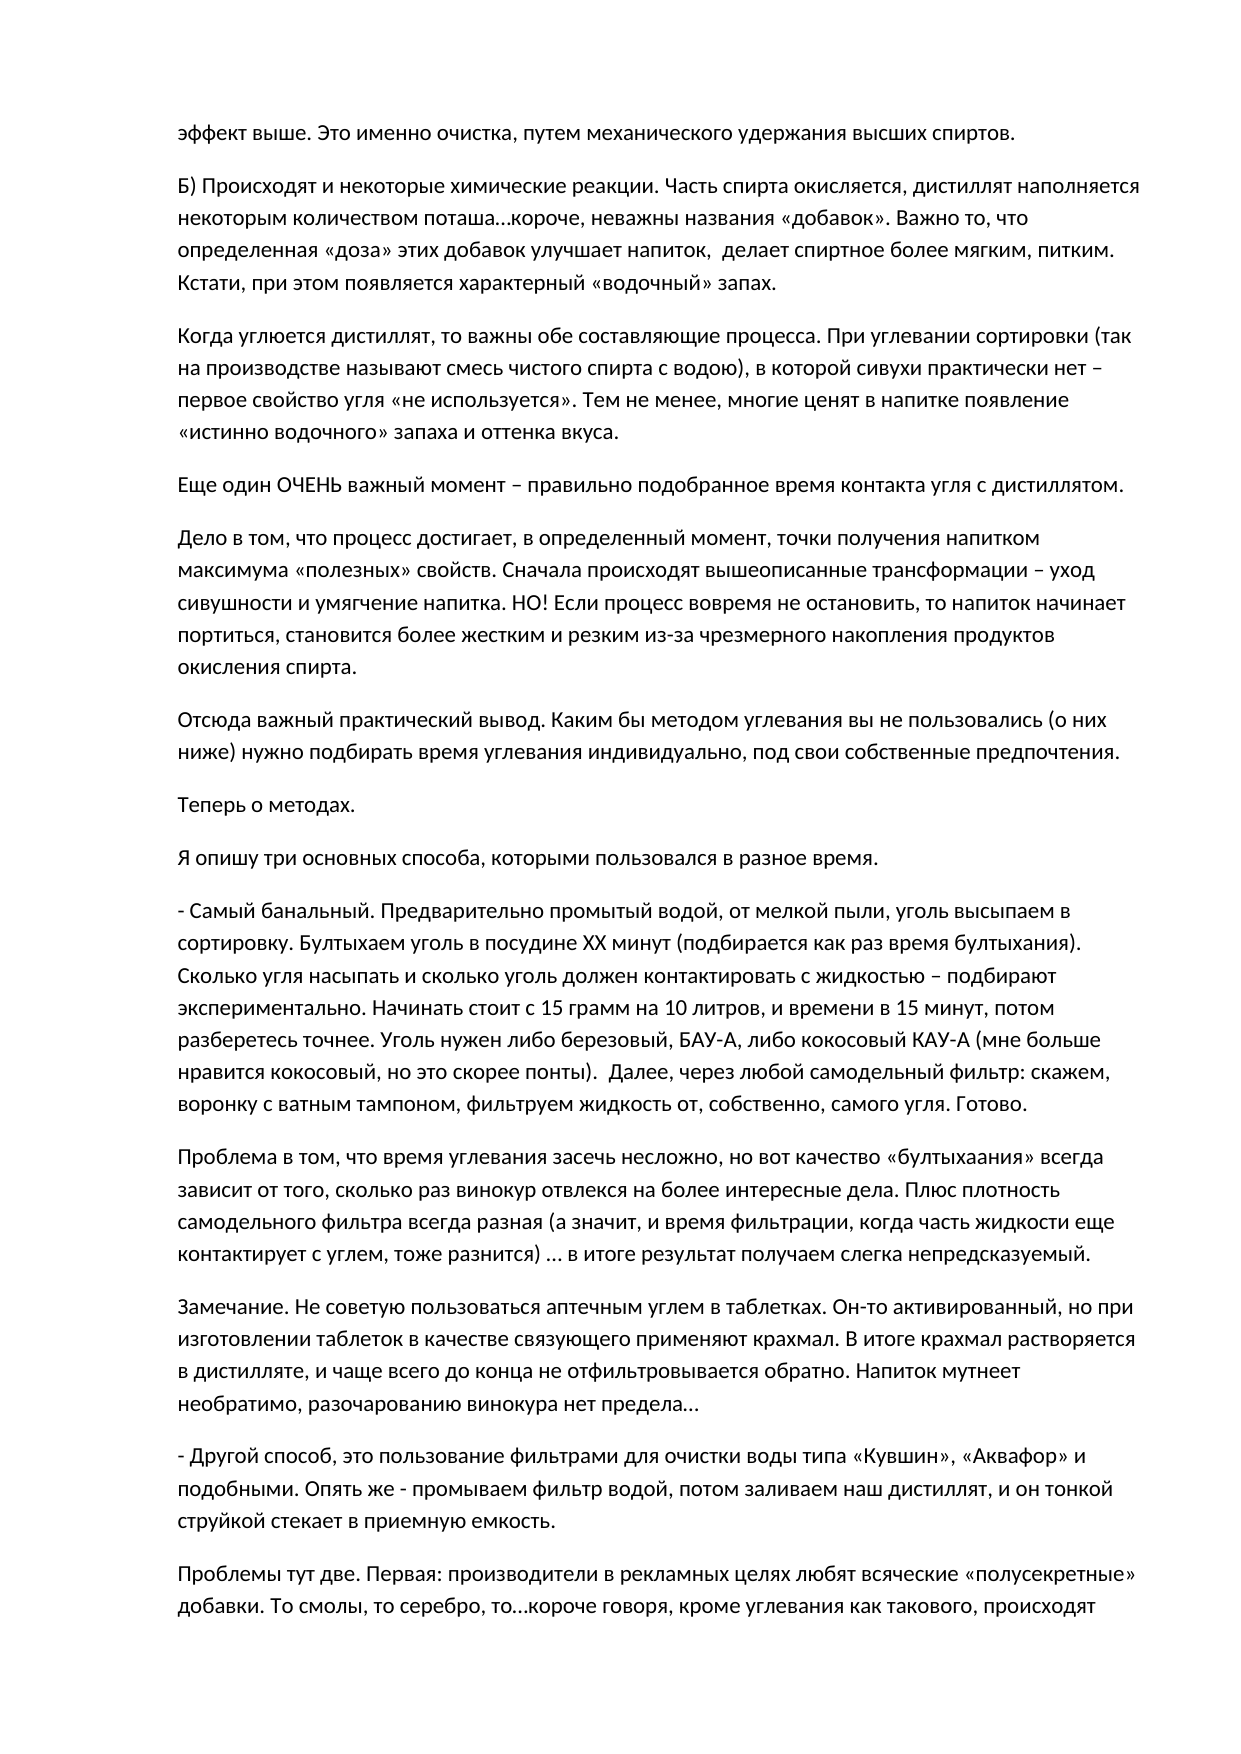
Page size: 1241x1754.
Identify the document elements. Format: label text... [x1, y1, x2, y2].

text Теперь о методах. [177, 790, 1152, 818]
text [177, 1559, 1152, 1619]
text Отсюда важный практический вывод. Каким бы методом углевания вы не пользовались (о них ниже) нужно подбирать время углевания индивидуально, под свои собственные предпочтения. [177, 705, 1152, 765]
text Я опишу три основных способа, которыми пользовался в разное время. [177, 843, 1152, 871]
text Дело в том, что процесс достигает, в определенный момент, точки получения напитком максимума «полезных» свойств. Сначала происходят вышеописанные трансформации – уход сивушности и умягчение напитка. НО! Если процесс вовремя не остановить, то напиток начинает портиться, становится более жестким и резким из-за чрезмерного накопления продуктов окисления спирта. [177, 523, 1152, 680]
text Б) Происходят и некоторые химические реакции. Часть спирта окисляется, дистиллят наполняется некоторым количеством поташа…короче, неважны названия «добавок». Важно то, что определенная «доза» этих добавок улучшает напиток, делает спиртное более мягким, питким. Кстати, при этом появляется характерный «водочный» запах. [177, 171, 1152, 296]
text Еще один ОЧЕНЬ важный момент – правильно подобранное время контакта угля с дистиллятом. [177, 470, 1152, 498]
text Когда углюется дистиллят, то важны обе составляющие процесса. При углевании сортировки (так на производстве называют смесь чистого спирта с водою), в которой сивухи практически нет – первое свойство угля «не используется». Тем не менее, многие ценят в напитке появление «истинно водочного» запаха и оттенка вкуса. [177, 321, 1152, 445]
text Проблема в том, что время углевания засечь несложно, но вот качество «бултыхаания» всегда зависит от того, сколько раз винокур отвлекся на более интересные дела. Плюс плотность самодельного фильтра всегда разная (а значит, и время фильтрации, когда часть жидкости еще контактирует с углем, тоже разнится) … в итоге результат получаем слегка непредсказуемый. [177, 1142, 1152, 1267]
text Замечание. Не советую пользоваться аптечным углем в таблетках. Он-то активированный, но при изготовлении таблеток в качестве связующего применяют крахмал. В итоге крахмал растворяется в дистилляте, и чаще всего до конца не отфильтровывается обратно. Напиток мутнеет необратимо, разочарованию винокура нет предела… [177, 1292, 1152, 1417]
text - Самый банальный. Предварительно промытый водой, от мелкой пыли, уголь высыпаем в сортировку. Бултыхаем уголь в посудине ХХ минут (подбирается как раз время бултыхания). Сколько угля насыпать и сколько уголь должен контактировать с жидкостью – подбирают экспериментально. Начинать стоит с 15 грамм на 10 литров, и времени в 15 минут, потом разберетесь точнее. Уголь нужен либо березовый, БАУ-А, либо кокосовый КАУ-А (мне больше нравится кокосовый, но это скорее понты). Далее, через любой самодельный фильтр: скажем, воронку с ватным тампоном, фильтруем жидкость от, собственно, самого угля. Готово. [177, 896, 1152, 1117]
text - Другой способ, это пользование фильтрами для очистки воды типа «Кувшин», «Аквафор» и подобными. Опять же - промываем фильтр водой, потом заливаем наш дистиллят, и он тонкой струйкой стекает в приемную емкость. [177, 1442, 1152, 1534]
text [177, 118, 1152, 146]
